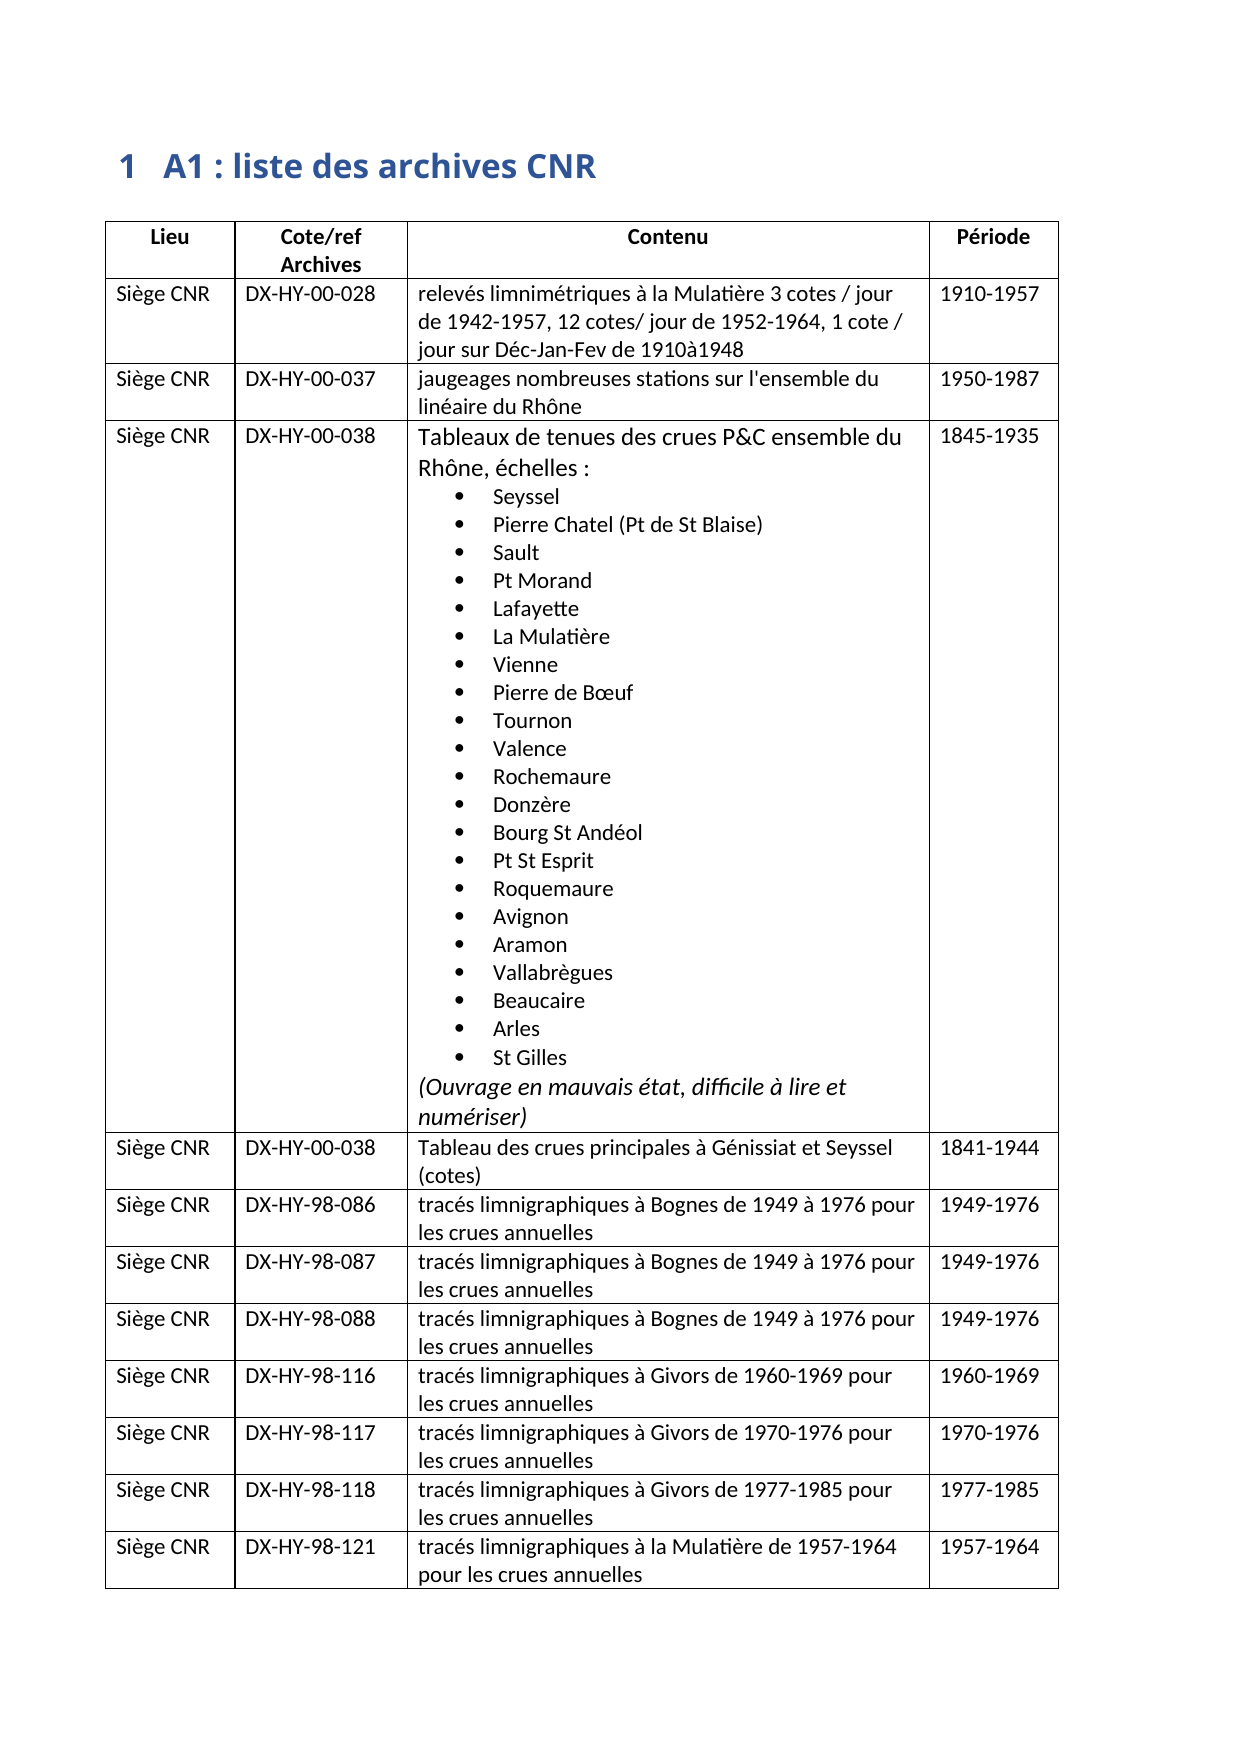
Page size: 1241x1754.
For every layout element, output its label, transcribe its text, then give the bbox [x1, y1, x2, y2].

table_header Période [930, 222, 1058, 278]
table_cell 1970-1976 [930, 1418, 1058, 1474]
table_cell DX-HY-98-087 [236, 1247, 407, 1303]
table_cell DX-HY-98-086 [236, 1190, 407, 1246]
table_cell tracés limnigraphiques à Givors de 1977-1985 pour les crues annuelles [408, 1475, 929, 1531]
table_cell 1910-1957 [930, 279, 1058, 363]
table_header Lieu [106, 222, 234, 278]
table_cell Siège CNR [106, 1532, 234, 1588]
table_cell relevés limnimétriques à la Mulatière 3 cotes / jour de 1942-1957, 12 cotes/ jour de 1952-1964, 1 cote / jour sur Déc-Jan-Fev de 1910à1948 [408, 279, 929, 363]
table_cell Siège CNR [106, 1190, 234, 1246]
table_cell 1949-1976 [930, 1190, 1058, 1246]
table_cell DX-HY-98-121 [236, 1532, 407, 1588]
table_cell Siège CNR [106, 1304, 234, 1360]
table_cell 1949-1976 [930, 1304, 1058, 1360]
table_cell DX-HY-00-038 [236, 421, 407, 1132]
table_cell DX-HY-98-088 [236, 1304, 407, 1360]
table_cell DX-HY-00-038 [236, 1133, 407, 1189]
table_cell 1977-1985 [930, 1475, 1058, 1531]
table_cell Siège CNR [106, 1247, 234, 1303]
table_cell DX-HY-00-028 [236, 279, 407, 363]
subtitle A1 : liste des archives CNR [118, 143, 1122, 188]
table_cell Siège CNR [106, 364, 234, 420]
table_cell Tableau des crues principales à Génissiat et Seyssel (cotes) [408, 1133, 929, 1189]
table_cell Siège CNR [106, 1418, 234, 1474]
table_cell Siège CNR [106, 421, 234, 1132]
table_header Contenu [408, 222, 929, 278]
table_cell Siège CNR [106, 1475, 234, 1531]
table_cell Tableaux de tenues des crues P&C ensemble du Rhône, échelles : Seyssel Pierre Chatel (Pt de St Blaise) Sault Pt Morand Lafayette La Mulatière Vienne Pierre de Bœuf Tournon Valence Rochemaure Donzère Bourg St Andéol Pt St Esprit Roquemaure Avignon Aramon Vallabrègues Beaucaire Arles St Gilles (Ouvrage en mauvais état, difficile à lire et numériser) [408, 421, 929, 1132]
table_cell 1957-1964 [930, 1532, 1058, 1588]
table_cell tracés limnigraphiques à Bognes de 1949 à 1976 pour les crues annuelles [408, 1304, 929, 1360]
table_cell DX-HY-00-037 [236, 364, 407, 420]
table_cell DX-HY-98-118 [236, 1475, 407, 1531]
table_cell 1845-1935 [930, 421, 1058, 1132]
table_cell tracés limnigraphiques à Bognes de 1949 à 1976 pour les crues annuelles [408, 1247, 929, 1303]
table_cell tracés limnigraphiques à Bognes de 1949 à 1976 pour les crues annuelles [408, 1190, 929, 1246]
table_cell Siège CNR [106, 1361, 234, 1417]
table_cell DX-HY-98-116 [236, 1361, 407, 1417]
table_cell jaugeages nombreuses stations sur l'ensemble du linéaire du Rhône [408, 364, 929, 420]
table_cell 1950-1987 [930, 364, 1058, 420]
table_cell Siège CNR [106, 279, 234, 363]
table_cell DX-HY-98-117 [236, 1418, 407, 1474]
table_cell Siège CNR [106, 1133, 234, 1189]
table_cell tracés limnigraphiques à Givors de 1960-1969 pour les crues annuelles [408, 1361, 929, 1417]
table_cell 1949-1976 [930, 1247, 1058, 1303]
table_cell 1960-1969 [930, 1361, 1058, 1417]
table_header Cote/ref Archives [236, 222, 407, 278]
table_cell tracés limnigraphiques à la Mulatière de 1957-1964 pour les crues annuelles [408, 1532, 929, 1588]
table_cell 1841-1944 [930, 1133, 1058, 1189]
table_cell tracés limnigraphiques à Givors de 1970-1976 pour les crues annuelles [408, 1418, 929, 1474]
